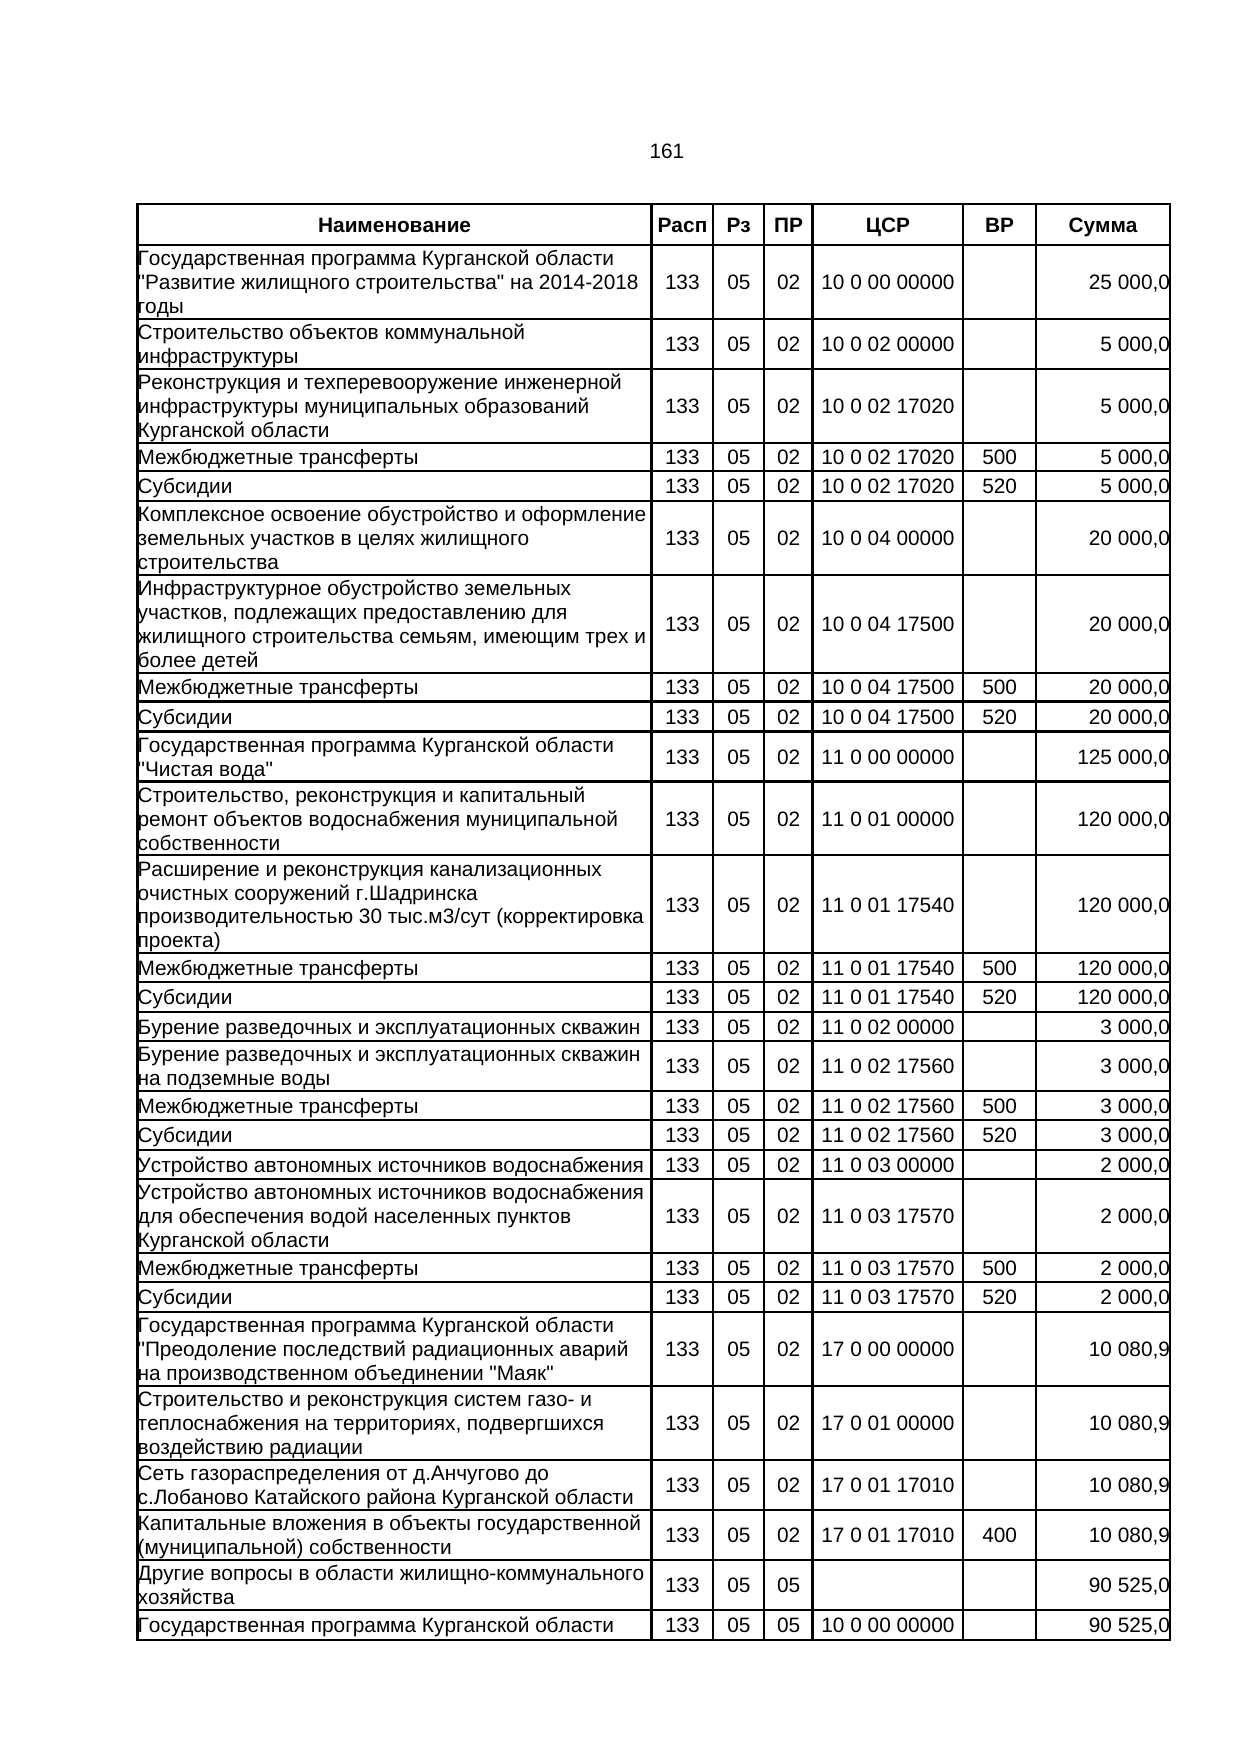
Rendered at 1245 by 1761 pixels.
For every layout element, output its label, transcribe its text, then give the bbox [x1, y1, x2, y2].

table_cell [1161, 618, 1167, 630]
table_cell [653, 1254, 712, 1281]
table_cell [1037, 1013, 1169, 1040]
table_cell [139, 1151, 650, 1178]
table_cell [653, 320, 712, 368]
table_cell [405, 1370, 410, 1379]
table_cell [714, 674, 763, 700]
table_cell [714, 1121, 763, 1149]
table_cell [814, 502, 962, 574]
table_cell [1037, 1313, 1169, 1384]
table_header Сумма [1037, 205, 1169, 244]
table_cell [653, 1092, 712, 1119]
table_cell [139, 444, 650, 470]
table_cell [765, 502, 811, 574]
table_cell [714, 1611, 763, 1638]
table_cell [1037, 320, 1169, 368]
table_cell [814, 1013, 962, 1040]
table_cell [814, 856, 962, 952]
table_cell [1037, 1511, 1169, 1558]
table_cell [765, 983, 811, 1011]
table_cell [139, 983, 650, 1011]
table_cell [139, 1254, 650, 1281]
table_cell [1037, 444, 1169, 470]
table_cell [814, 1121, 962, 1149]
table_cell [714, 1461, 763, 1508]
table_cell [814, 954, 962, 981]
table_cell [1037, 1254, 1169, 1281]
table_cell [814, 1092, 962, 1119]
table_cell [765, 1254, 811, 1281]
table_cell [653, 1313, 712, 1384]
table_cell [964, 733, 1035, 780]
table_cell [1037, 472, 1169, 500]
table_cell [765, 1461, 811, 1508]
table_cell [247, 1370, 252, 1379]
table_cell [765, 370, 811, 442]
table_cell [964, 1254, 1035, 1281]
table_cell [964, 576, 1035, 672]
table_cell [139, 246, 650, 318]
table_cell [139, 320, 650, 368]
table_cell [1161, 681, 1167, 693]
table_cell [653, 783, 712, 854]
table_header Расп [653, 205, 712, 244]
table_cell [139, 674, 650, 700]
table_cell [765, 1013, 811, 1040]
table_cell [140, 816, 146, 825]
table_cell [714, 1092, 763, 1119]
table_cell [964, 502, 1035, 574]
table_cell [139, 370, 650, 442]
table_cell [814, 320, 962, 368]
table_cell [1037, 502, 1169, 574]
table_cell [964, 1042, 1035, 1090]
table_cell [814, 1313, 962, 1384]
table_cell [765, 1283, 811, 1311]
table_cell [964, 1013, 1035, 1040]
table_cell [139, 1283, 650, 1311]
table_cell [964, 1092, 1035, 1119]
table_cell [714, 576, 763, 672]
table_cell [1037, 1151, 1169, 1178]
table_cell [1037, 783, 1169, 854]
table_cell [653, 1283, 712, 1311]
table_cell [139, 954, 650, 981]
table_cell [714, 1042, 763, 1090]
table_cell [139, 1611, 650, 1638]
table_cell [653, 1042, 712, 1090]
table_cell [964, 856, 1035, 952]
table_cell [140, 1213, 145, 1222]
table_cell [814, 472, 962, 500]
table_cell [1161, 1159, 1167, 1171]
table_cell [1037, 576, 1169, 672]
table_header ВР [964, 205, 1035, 244]
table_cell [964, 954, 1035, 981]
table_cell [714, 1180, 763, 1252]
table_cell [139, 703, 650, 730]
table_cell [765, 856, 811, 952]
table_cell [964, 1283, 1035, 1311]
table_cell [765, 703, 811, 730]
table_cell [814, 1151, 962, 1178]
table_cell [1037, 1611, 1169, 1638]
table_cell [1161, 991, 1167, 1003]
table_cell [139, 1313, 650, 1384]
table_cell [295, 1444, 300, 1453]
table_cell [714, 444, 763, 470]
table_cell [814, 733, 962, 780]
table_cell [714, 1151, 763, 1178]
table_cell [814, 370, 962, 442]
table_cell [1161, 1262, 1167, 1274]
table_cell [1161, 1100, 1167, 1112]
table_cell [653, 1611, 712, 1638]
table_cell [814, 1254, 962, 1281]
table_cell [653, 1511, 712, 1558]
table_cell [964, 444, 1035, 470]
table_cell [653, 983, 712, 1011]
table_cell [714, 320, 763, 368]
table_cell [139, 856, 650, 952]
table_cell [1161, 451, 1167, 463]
table_header Рз [714, 205, 763, 244]
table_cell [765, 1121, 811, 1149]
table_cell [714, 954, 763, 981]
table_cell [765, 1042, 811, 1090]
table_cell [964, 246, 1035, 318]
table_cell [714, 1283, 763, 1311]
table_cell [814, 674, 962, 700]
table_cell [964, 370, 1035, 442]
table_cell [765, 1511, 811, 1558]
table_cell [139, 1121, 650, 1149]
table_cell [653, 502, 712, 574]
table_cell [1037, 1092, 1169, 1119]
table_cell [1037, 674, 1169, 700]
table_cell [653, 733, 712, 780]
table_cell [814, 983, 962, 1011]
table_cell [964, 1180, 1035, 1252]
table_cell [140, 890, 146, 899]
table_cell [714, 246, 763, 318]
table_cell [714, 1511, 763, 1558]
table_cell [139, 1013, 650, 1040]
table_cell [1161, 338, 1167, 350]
table_header Наименование [139, 205, 650, 244]
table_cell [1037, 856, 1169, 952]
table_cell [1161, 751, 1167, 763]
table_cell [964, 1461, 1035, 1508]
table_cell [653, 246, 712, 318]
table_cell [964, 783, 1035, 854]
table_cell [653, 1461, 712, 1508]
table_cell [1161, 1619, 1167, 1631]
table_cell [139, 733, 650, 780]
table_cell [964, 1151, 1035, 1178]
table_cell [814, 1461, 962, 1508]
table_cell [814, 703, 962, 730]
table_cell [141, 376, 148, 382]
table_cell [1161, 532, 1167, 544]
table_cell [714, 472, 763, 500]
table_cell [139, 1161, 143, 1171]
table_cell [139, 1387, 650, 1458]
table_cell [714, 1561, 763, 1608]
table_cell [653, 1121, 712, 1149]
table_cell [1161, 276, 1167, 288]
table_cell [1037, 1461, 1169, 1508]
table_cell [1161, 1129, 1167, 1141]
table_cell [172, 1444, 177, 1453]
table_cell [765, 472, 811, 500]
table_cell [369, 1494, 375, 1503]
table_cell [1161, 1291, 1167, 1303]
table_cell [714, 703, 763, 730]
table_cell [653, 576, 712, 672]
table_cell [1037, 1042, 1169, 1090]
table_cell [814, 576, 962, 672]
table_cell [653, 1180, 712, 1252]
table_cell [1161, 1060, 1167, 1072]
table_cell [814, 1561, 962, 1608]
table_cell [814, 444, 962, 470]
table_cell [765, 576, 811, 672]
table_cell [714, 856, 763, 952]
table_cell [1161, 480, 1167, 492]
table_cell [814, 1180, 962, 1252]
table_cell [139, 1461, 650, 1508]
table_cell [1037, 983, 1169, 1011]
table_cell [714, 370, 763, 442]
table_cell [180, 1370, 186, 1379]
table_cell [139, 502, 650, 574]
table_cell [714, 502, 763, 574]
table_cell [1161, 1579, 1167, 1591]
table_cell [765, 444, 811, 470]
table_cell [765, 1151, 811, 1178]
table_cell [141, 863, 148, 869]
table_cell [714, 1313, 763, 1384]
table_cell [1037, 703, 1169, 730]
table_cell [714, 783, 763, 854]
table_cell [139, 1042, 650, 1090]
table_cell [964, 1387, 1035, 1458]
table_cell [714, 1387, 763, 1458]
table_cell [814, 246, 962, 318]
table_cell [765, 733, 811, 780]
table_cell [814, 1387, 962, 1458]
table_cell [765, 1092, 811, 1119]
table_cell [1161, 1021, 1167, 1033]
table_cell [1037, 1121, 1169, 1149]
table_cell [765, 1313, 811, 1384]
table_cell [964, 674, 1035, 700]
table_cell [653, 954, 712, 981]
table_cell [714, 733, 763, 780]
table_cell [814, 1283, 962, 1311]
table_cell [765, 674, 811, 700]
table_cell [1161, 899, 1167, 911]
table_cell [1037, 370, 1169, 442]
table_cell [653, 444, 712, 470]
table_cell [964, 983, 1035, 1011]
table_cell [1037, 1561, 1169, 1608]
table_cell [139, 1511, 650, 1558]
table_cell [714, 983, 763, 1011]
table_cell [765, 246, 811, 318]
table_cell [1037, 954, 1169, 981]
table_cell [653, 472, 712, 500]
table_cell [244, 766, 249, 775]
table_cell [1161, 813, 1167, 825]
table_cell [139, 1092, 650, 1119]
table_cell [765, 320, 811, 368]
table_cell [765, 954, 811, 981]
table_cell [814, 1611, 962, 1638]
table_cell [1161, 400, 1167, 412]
table_header ЦСР [814, 205, 962, 244]
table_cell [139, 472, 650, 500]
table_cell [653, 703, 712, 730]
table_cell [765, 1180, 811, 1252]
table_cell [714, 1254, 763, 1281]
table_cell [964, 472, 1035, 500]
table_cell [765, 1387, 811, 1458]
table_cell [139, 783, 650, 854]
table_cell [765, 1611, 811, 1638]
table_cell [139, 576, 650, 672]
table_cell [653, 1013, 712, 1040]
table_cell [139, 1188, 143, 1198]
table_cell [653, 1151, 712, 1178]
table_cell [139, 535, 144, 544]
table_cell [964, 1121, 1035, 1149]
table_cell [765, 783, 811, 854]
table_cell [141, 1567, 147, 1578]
table_header ПР [765, 205, 811, 244]
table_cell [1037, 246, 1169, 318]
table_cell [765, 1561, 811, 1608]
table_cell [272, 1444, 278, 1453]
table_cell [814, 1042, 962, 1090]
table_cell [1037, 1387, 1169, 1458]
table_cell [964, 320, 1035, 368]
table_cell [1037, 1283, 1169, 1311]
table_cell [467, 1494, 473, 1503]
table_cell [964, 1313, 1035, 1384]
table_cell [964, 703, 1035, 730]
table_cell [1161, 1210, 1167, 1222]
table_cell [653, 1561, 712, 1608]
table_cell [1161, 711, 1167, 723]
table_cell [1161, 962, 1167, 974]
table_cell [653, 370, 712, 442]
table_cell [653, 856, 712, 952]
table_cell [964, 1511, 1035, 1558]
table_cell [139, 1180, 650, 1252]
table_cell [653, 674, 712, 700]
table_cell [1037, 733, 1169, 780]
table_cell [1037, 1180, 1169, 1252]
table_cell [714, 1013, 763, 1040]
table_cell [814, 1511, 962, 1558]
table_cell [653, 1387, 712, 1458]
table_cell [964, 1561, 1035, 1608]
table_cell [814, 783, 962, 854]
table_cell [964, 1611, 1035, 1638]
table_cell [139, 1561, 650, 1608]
